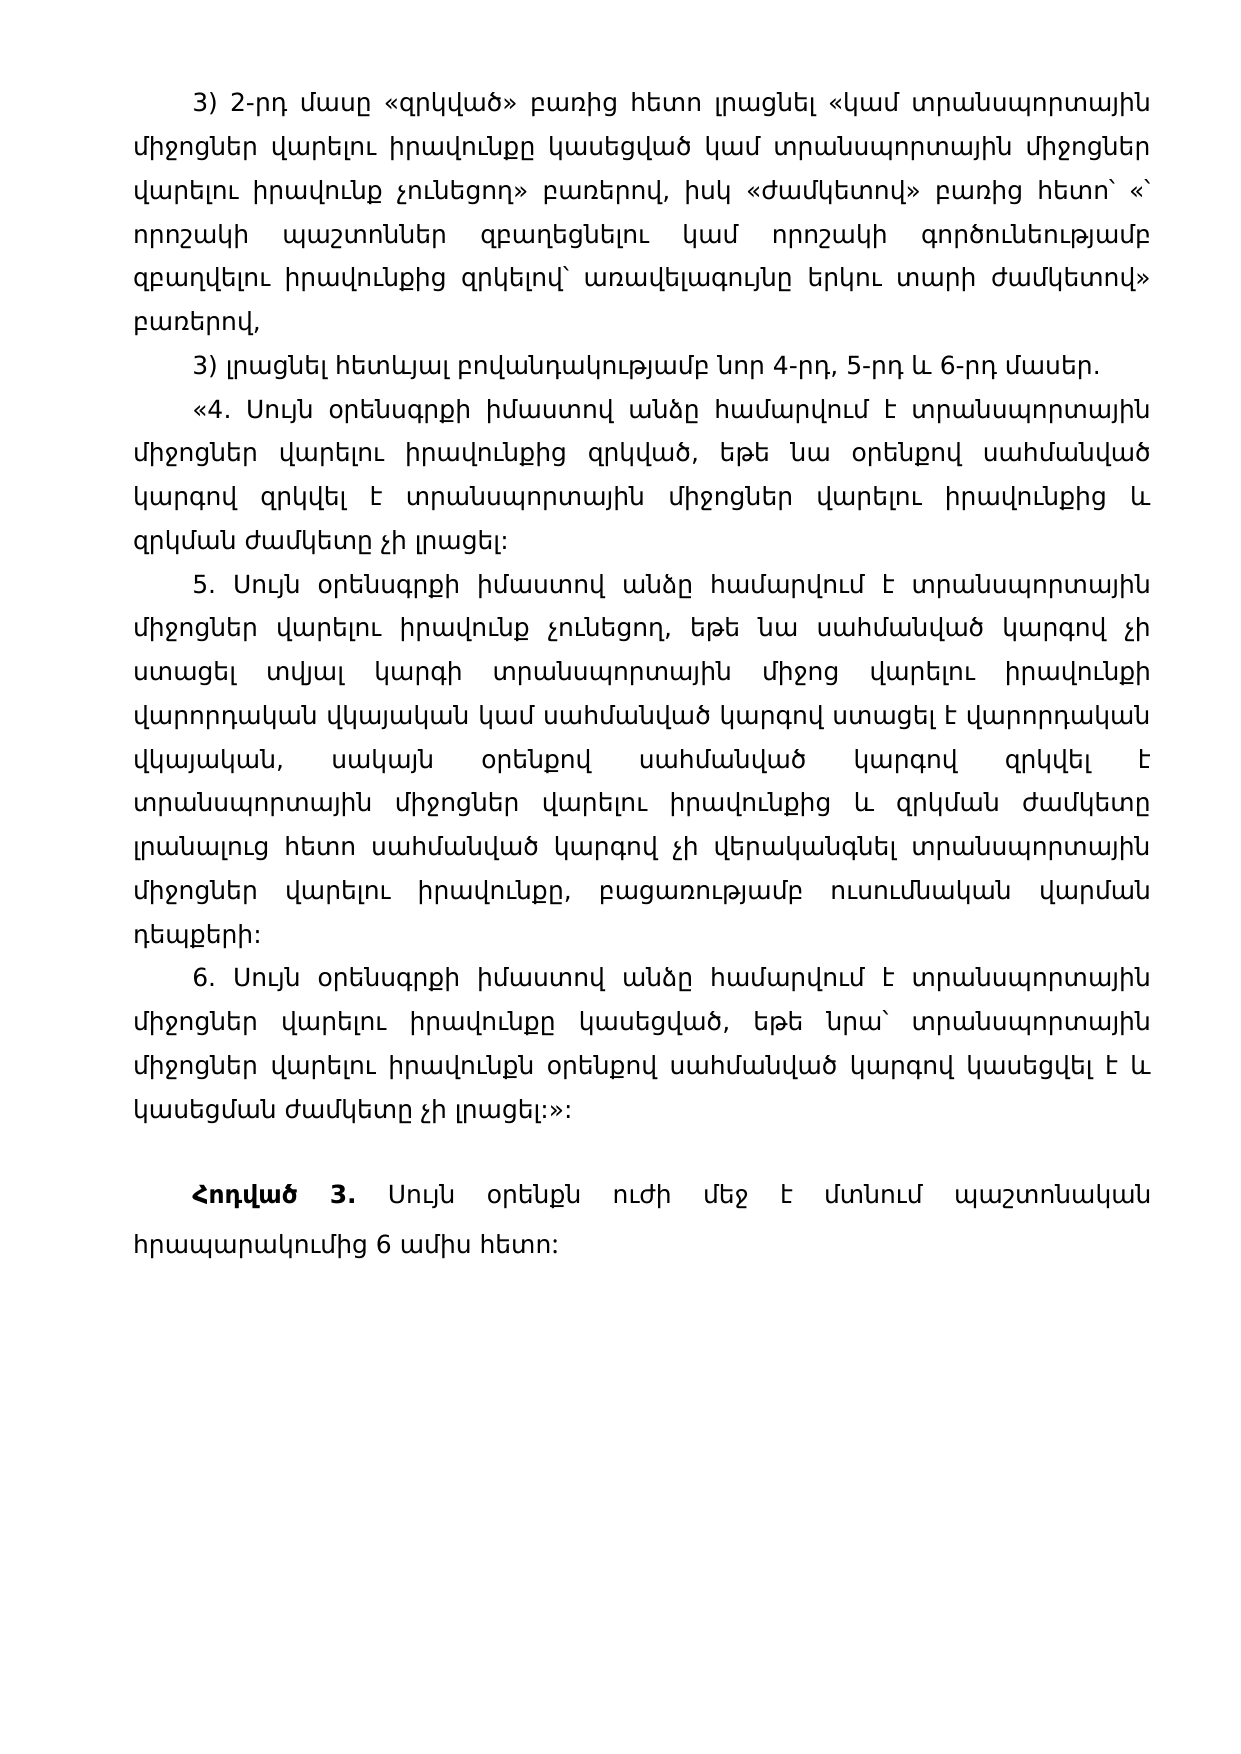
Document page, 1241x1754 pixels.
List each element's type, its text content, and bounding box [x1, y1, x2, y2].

text 3) լրացնել հետևյալ բովանդակությամբ նոր 4-րդ, 5-րդ և 6-րդ մասեր. [133, 351, 1152, 380]
text Հոդված 3. Սույն օրենքն ուժի մեջ է մտնում պաշտոնական հրապարակումից 6 ամիս հետո: [133, 1181, 1152, 1261]
text «4. Սույն օրենսգրքի իմաստով անձը համարվում է տրանսպորտային միջոցներ վարելու իրավունքից զրկված, եթե նա օրենքով սահմանված կարգով զրկվել է տրանսպորտային միջոցներ վարելու իրավունքից և զրկման ժամկետը չի լրացել: [133, 395, 1152, 555]
text 3) 2-րդ մասը «զրկված» բառից հետո լրացնել «կամ տրանսպորտային միջոցներ վարելու իրավունքը կասեցված կամ տրանսպորտային միջոցներ վարելու իրավունք չունեցող» բառերով, իսկ «ժամկետով» բառից հետո՝ «՝ որոշակի պաշտոններ զբաղեցնելու կամ որոշակի գործունեությամբ զբաղվելու իրավունքից զրկելով՝ առավելագույնը երկու տարի ժամկետով» բառերով, [133, 89, 1152, 337]
text 6. Սույն օրենսգրքի իմաստով անձը համարվում է տրանսպորտային միջոցներ վարելու իրավունքը կասեցված, եթե նրա՝ տրանսպորտային միջոցներ վարելու իրավունքն օրենքով սահմանված կարգով կասեցվել է և կասեցման ժամկետը չի լրացել:»: [133, 964, 1152, 1124]
text 5. Սույն օրենսգրքի իմաստով անձը համարվում է տրանսպորտային միջոցներ վարելու իրավունք չունեցող, եթե նա սահմանված կարգով չի ստացել տվյալ կարգի տրանսպորտային միջոց վարելու իրավունքի վարորդական վկայական կամ սահմանված կարգով ստացել է վարորդական վկայական, սակայն օրենքով սահմանված կարգով զրկվել է տրանսպորտային միջոցներ վարելու իրավունքից և զրկման ժամկետը լրանալուց հետո սահմանված կարգով չի վերականգնել տրանսպորտային միջոցներ վարելու իրավունքը, բացառությամբ ուսումնական վարման դեպքերի: [133, 570, 1152, 949]
